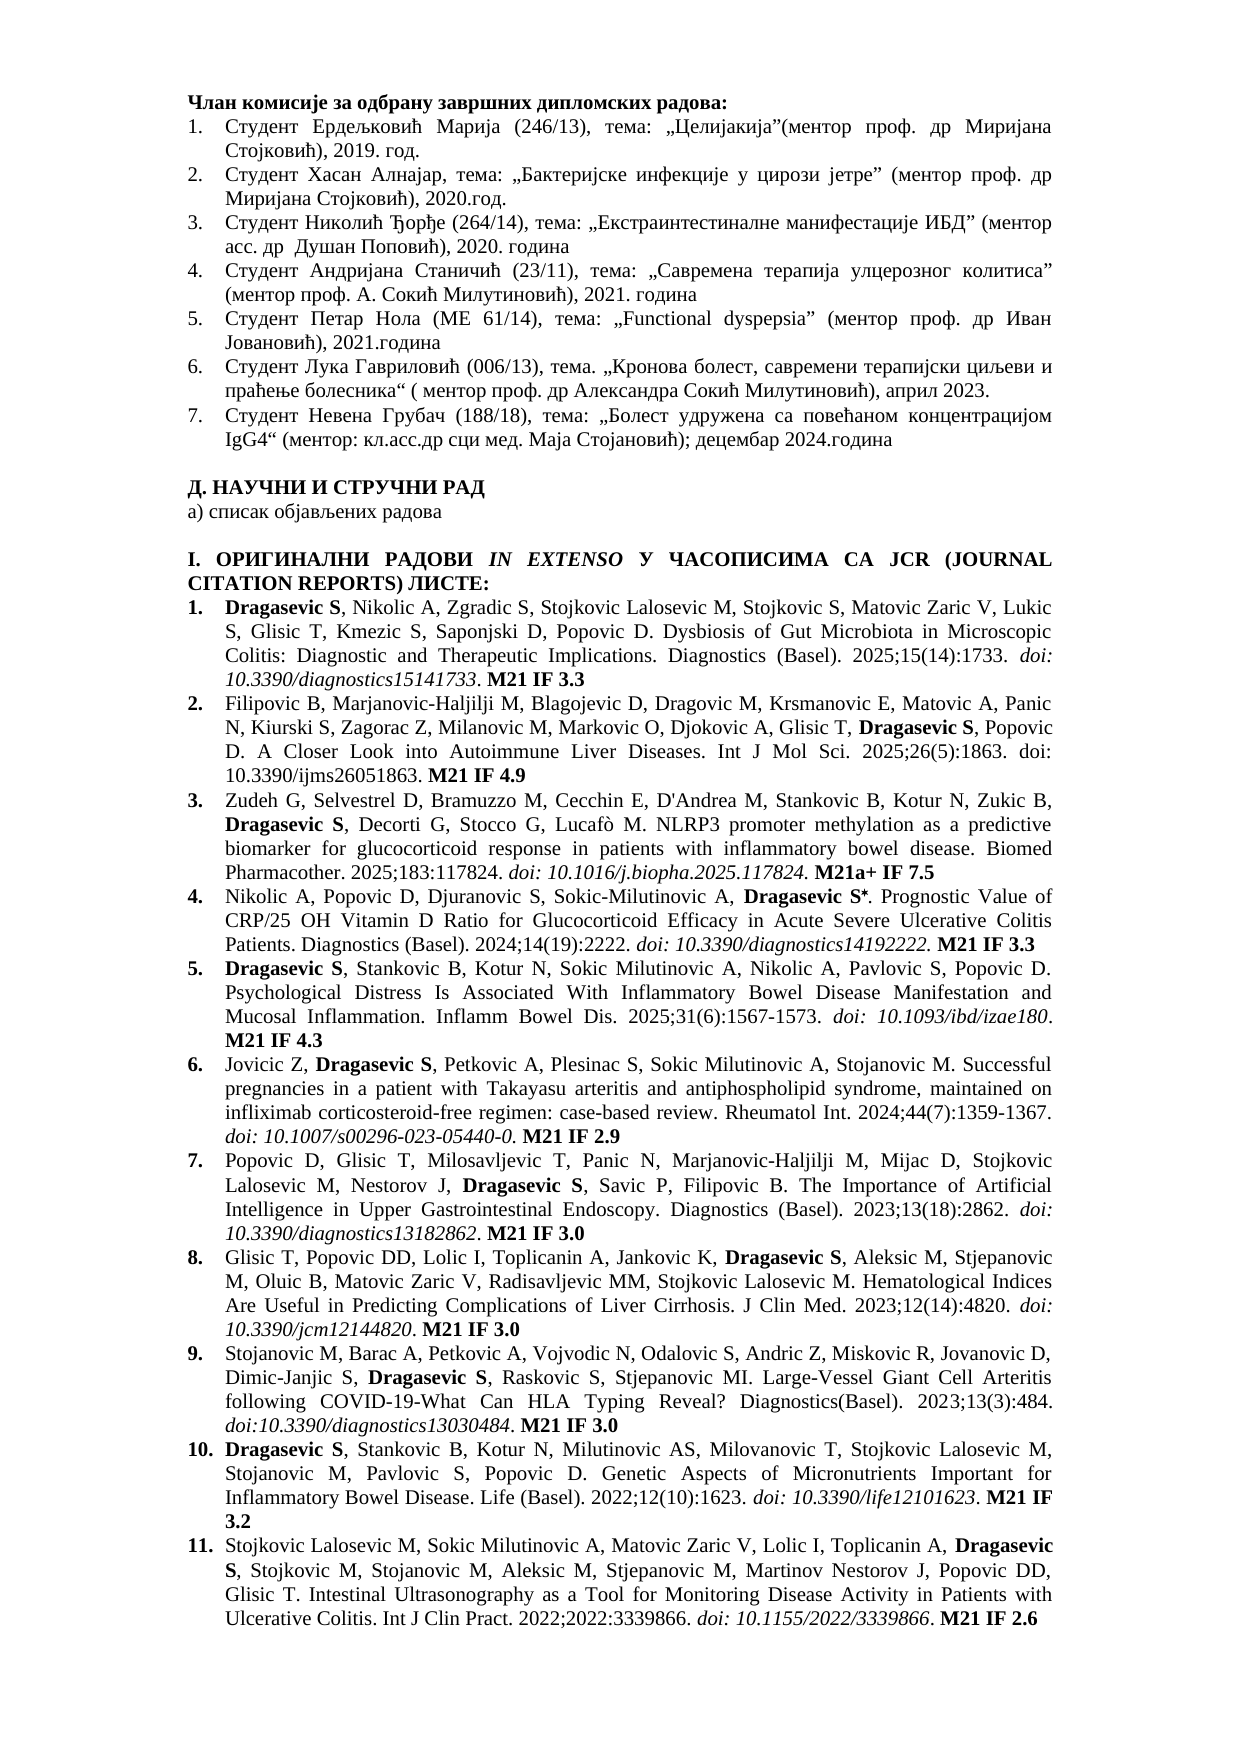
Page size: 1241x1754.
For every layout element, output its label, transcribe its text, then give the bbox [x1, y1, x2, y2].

text I. ОРИГИНАЛНИ РАДОВИ IN EXTENSO У ЧАСОПИСИМА СА JCR (JOURNAL CITATION REPORTS) ЛИСТЕ: [187, 547, 1053, 595]
list Glisic T, Popovic DD, Lolic I, Toplicanin A, Jankovic K, Dragasevic S, Aleksic M, Stjepanovic M, Oluic B, Matovic Zaric V, Radisavljevic MM, Stojkovic Lalosevic M. Hematological Indices Are Useful in Predicting Complications of Liver Cirrhosis. J Clin Med. 2023;12(14):4820. doi: 10.3390/jcm12144820. M21 IF 3.0 [187, 1245, 1053, 1341]
list Студент Николић Ђорђе (264/14), тема: „Екстраинтестиналне манифестације ИБД” (ментор асс. др Душан Поповић), 2020. година [187, 210, 1053, 258]
list Студент Лука Гавриловић (006/13), тема. „Кронова болест, савремени терапијски циљеви и праћење болесника“ ( ментор проф. др Александра Сокић Милутиновић), април 2023. [187, 354, 1053, 402]
list Stojanovic M, Barac A, Petkovic A, Vojvodic N, Odalovic S, Andric Z, Miskovic R, Jovanovic D, Dimic-Janjic S, Dragasevic S, Raskovic S, Stjepanovic MI. Large-Vessel Giant Cell Arteritis following COVID-19-What Can HLA Typing Reveal? Diagnostics(Basel). 2023;13(3):484. doi:10.3390/diagnostics13030484. M21 IF 3.0 [187, 1341, 1053, 1437]
list Студент Петар Нола (ME 61/14), тема: „Functional dyspepsia” (ментор проф. др Иван Јовановић), 2021.година [187, 306, 1053, 354]
list Студент Андријана Станичић (23/11), тема: „Савремена терапија улцерозног колитиса” (ментор проф. А. Сокић Милутиновић), 2021. година [187, 258, 1053, 306]
text Д. НАУЧНИ И СТРУЧНИ РАД [187, 475, 1053, 499]
list Zudeh G, Selvestrel D, Bramuzzo M, Cecchin E, D'Andrea M, Stankovic B, Kotur N, Zukic B, Dragasevic S, Decorti G, Stocco G, Lucafò M. NLRP3 promoter methylation as a predictive biomarker for glucocorticoid response in patients with inflammatory bowel disease. Biomed Pharmacother. 2025;183:117824. doi: 10.1016/j.biopha.2025.117824. M21a+ IF 7.5 [187, 787, 1053, 884]
list Студент Ердељковић Марија (246/13), тема: „Целијакија”(ментор проф. др Миријана Стојковић), 2019. год. [187, 114, 1053, 162]
list Popovic D, Glisic T, Milosavljevic T, Panic N, Marjanovic-Haljilji M, Mijac D, Stojkovic Lalosevic M, Nestorov J, Dragasevic S, Savic P, Filipovic B. The Importance of Artificial Intelligence in Upper Gastrointestinal Endoscopy. Diagnostics (Basel). 2023;13(18):2862. doi: 10.3390/diagnostics13182862. M21 IF 3.0 [187, 1148, 1053, 1245]
list Filipovic B, Marjanovic-Haljilji M, Blagojevic D, Dragovic M, Krsmanovic E, Matovic A, Panic N, Kiurski S, Zagorac Z, Milanovic M, Markovic O, Djokovic A, Glisic T, Dragasevic S, Popovic D. A Closer Look into Autoimmune Liver Diseases. Int J Mol Sci. 2025;26(5):1863. doi: 10.3390/ijms26051863. M21 IF 4.9 [187, 691, 1053, 787]
text Члан комисије за одбрану завршних дипломских радова: [187, 90, 1053, 114]
list Dragasevic S, Stankovic B, Kotur N, Milutinovic AS, Milovanovic T, Stojkovic Lalosevic M, Stojanovic M, Pavlovic S, Popovic D. Genetic Aspects of Micronutrients Important for Inflammatory Bowel Disease. Life (Basel). 2022;12(10):1623. doi: 10.3390/life12101623. M21 IF 3.2 [187, 1437, 1053, 1533]
list Студент Невена Грубач (188/18), тема: „Болест удружена са повећаном концентрацијом IgG4“ (ментор: кл.асс.др сци мед. Маја Стојановић); децембар 2024.година [187, 402, 1053, 451]
list Студент Хасан Алнајар, тема: „Бактеријске инфекције у цирози јетре” (ментор проф. др Миријана Стојковић), 2020.год. [187, 162, 1053, 210]
list Dragasevic S, Stankovic B, Kotur N, Sokic Milutinovic A, Nikolic A, Pavlovic S, Popovic D. Psychological Distress Is Associated With Inflammatory Bowel Disease Manifestation and Mucosal Inflammation. Inflamm Bowel Dis. 2025;31(6):1567-1573. doi: 10.1093/ibd/izae180. M21 IF 4.3 [187, 956, 1053, 1052]
list Jovicic Z, Dragasevic S, Petkovic A, Plesinac S, Sokic Milutinovic A, Stojanovic M. Successful pregnancies in a patient with Takayasu arteritis and antiphospholipid syndrome, maintained on infliximab corticosteroid-free regimen: case-based review. Rheumatol Int. 2024;44(7):1359-1367. doi: 10.1007/s00296-023-05440-0. M21 IF 2.9 [187, 1052, 1053, 1148]
list Dragasevic S, Nikolic A, Zgradic S, Stojkovic Lalosevic M, Stojkovic S, Matovic Zaric V, Lukic S, Glisic T, Kmezic S, Saponjski D, Popovic D. Dysbiosis of Gut Microbiota in Microscopic Colitis: Diagnostic and Therapeutic Implications. Diagnostics (Basel). 2025;15(14):1733. doi: 10.3390/diagnostics15141733. M21 IF 3.3 [187, 595, 1053, 691]
list Stojkovic Lalosevic M, Sokic Milutinovic A, Matovic Zaric V, Lolic I, Toplicanin A, Dragasevic S, Stojkovic M, Stojanovic M, Aleksic M, Stjepanovic M, Martinov Nestorov J, Popovic DD, Glisic T. Intestinal Ultrasonography as a Tool for Monitoring Disease Activity in Patients with Ulcerative Colitis. Int J Clin Pract. 2022;2022:3339866. doi: 10.1155/2022/3339866. M21 IF 2.6 [187, 1533, 1053, 1630]
list Nikolic A, Popovic D, Djuranovic S, Sokic-Milutinovic A, Dragasevic S. Prognostic Value of CRP/25 OH Vitamin D Ratio for Glucocorticoid Efficacy in Acute Severe Ulcerative Colitis Patients. Diagnostics (Basel). 2024;14(19):2222. doi: 10.3390/diagnostics14192222. M21 IF 3.3 [187, 884, 1053, 956]
text а) списак објављених радова [187, 499, 1053, 523]
